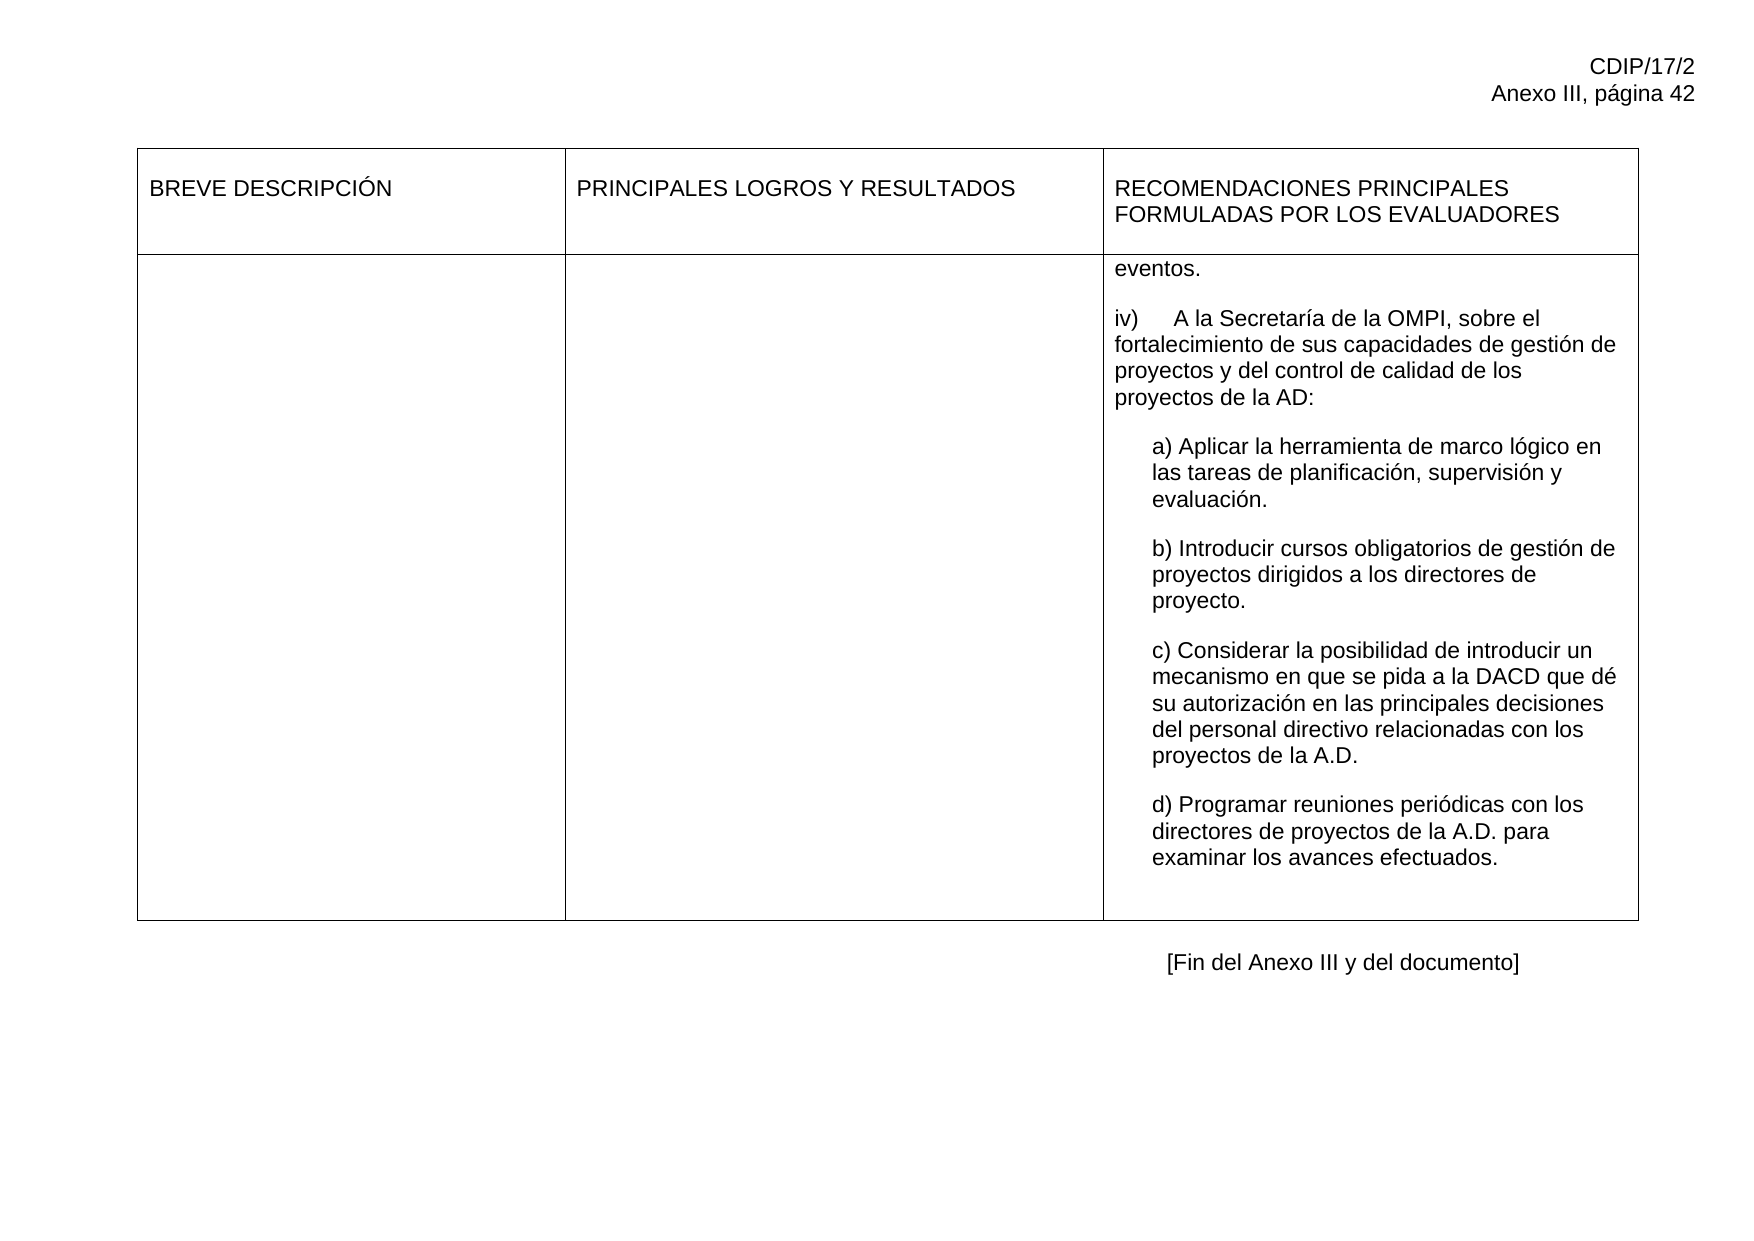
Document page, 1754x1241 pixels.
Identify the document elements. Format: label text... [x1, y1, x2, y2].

text [Fin del Anexo III y del documento] [1167, 948, 1695, 975]
table_header BREVE DESCRIPCIÓN [138, 149, 565, 254]
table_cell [138, 255, 565, 920]
table_header PRINCIPALES LOGROS Y RESULTADOS [566, 149, 1103, 254]
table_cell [1104, 255, 1638, 920]
table_header RECOMENDACIONES PRINCIPALES FORMULADAS POR LOS EVALUADORES [1104, 149, 1638, 254]
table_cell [566, 255, 1103, 920]
